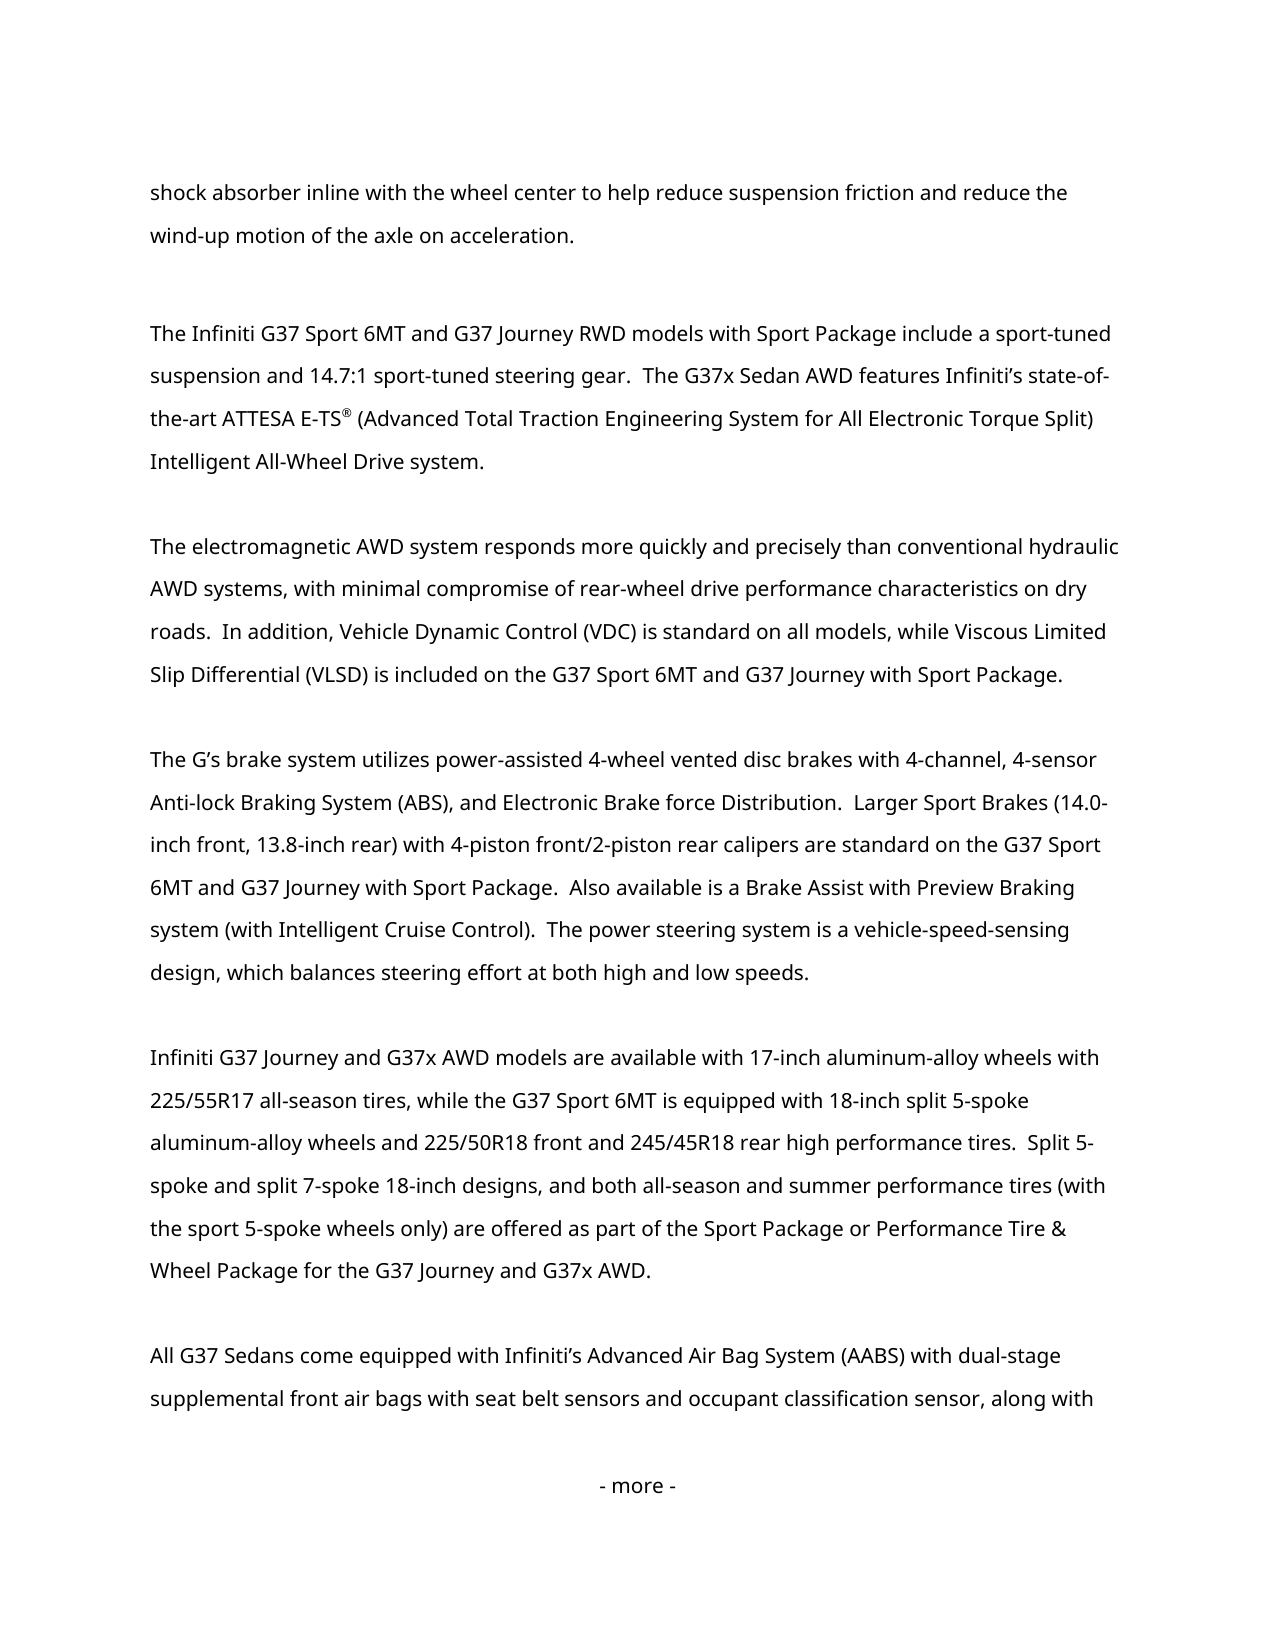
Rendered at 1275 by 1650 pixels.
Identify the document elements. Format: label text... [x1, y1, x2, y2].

text The G’s brake system utilizes power-assisted 4-wheel vented disc brakes with 4-channel, 4-sensor Anti-lock Braking System (ABS), and Electronic Brake force Distribution. Larger Sport Brakes (14.0-inch front, 13.8-inch rear) with 4-piston front/2-piston rear calipers are standard on the G37 Sport 6MT and G37 Journey with Sport Package. Also available is a Brake Assist with Preview Braking system (with Intelligent Cruise Control). The power steering system is a vehicle-speed-sensing design, which balances steering effort at both high and low speeds. [150, 745, 1125, 986]
text The Infiniti G37 Sport 6MT and G37 Journey RWD models with Sport Package include a sport-tuned suspension and 14.7:1 sport-tuned steering gear. The G37x Sedan AWD features Infiniti’s state-of-the-art ATTESA E-TS® (Advanced Total Traction Engineering System for All Electronic Torque Split) Intelligent All-Wheel Drive system. [150, 319, 1125, 475]
text The electromagnetic AWD system responds more quickly and precisely than conventional hydraulic AWD systems, with minimal compromise of rear-wheel drive performance characteristics on dry roads. In addition, Vehicle Dynamic Control (VDC) is standard on all models, while Viscous Limited Slip Differential (VLSD) is included on the G37 Sport 6MT and G37 Journey with Sport Package. [150, 532, 1125, 688]
text Infiniti G37 Journey and G37x AWD models are available with 17-inch aluminum-alloy wheels with 225/55R17 all-season tires, while the G37 Sport 6MT is equipped with 18-inch split 5-spoke aluminum-alloy wheels and 225/50R18 front and 245/45R18 rear high performance tires. Split 5-spoke and split 7-spoke 18-inch designs, and both all-season and summer performance tires (with the sport 5-spoke wheels only) are offered as part of the Sport Package or Performance Tire & Wheel Package for the G37 Journey and G37x AWD. [150, 1043, 1125, 1285]
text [150, 178, 1125, 249]
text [150, 1341, 1125, 1412]
